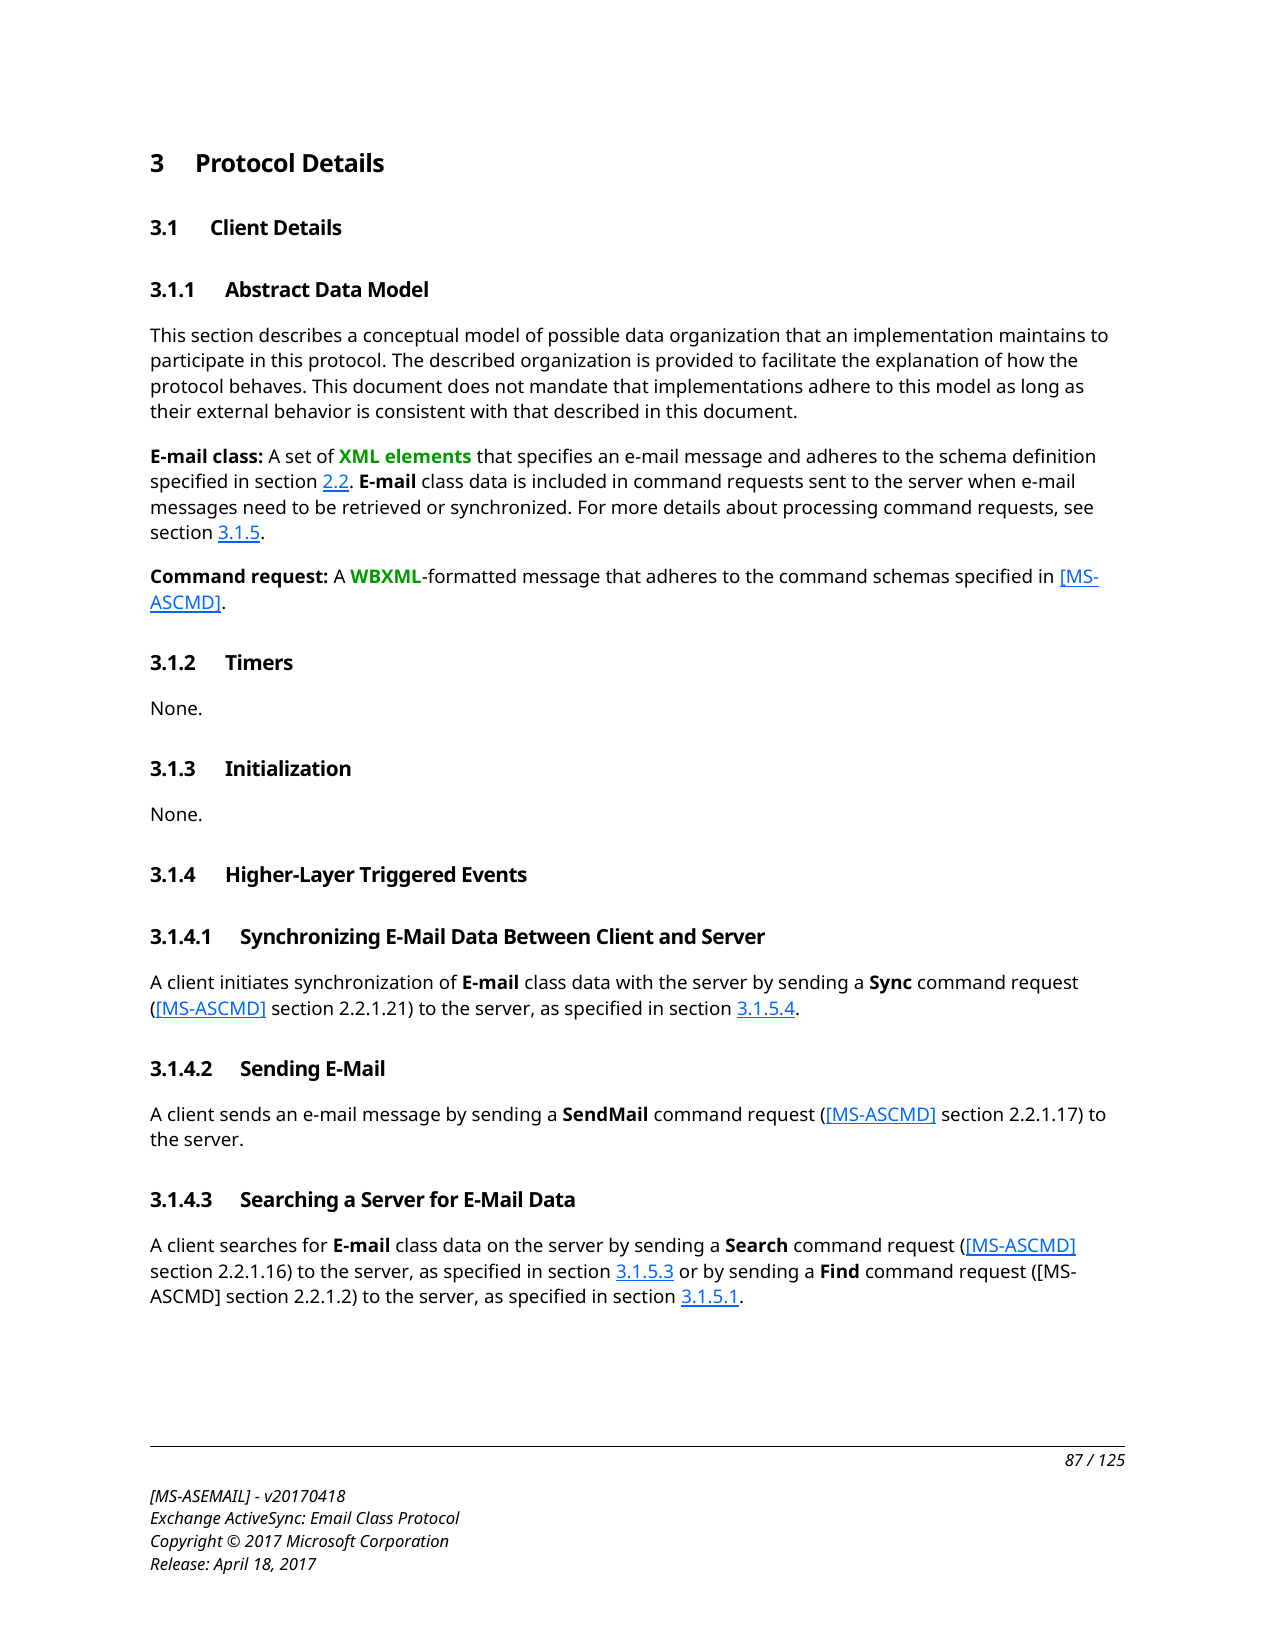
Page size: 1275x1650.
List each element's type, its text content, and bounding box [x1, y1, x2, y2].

subtitle Client Details [150, 213, 1125, 242]
subtitle Higher-Layer Triggered Events [150, 860, 1125, 889]
subtitle Protocol Details [150, 146, 1125, 180]
subtitle Searching a Server for E-Mail Data [150, 1185, 1125, 1214]
text None. [150, 695, 1125, 721]
subtitle Timers [150, 648, 1125, 677]
subtitle Synchronizing E-Mail Data Between Client and Server [150, 922, 1125, 951]
text A client sends an e-mail message by sending a SendMail command request ([MS-ASCMD] section 2.2.1.17) to the server. [150, 1101, 1125, 1152]
subtitle Initialization [150, 754, 1125, 783]
text A client searches for E-mail class data on the server by sending a Search command request ([MS-ASCMD] section 2.2.1.16) to the server, as specified in section 3.1.5.3 or by sending a Find command request ([MS-ASCMD] section 2.2.1.2) to the server, as specified in section 3.1.5.1. [150, 1232, 1125, 1309]
text A client initiates synchronization of E-mail class data with the server by sending a Sync command request ([MS-ASCMD] section 2.2.1.21) to the server, as specified in section 3.1.5.4. [150, 969, 1125, 1020]
subtitle Abstract Data Model [150, 275, 1125, 303]
text None. [150, 801, 1125, 827]
text E-mail class: A set of XML elements that specifies an e-mail message and adheres to the schema definition specified in section 2.2. E-mail class data is included in command requests sent to the server when e-mail messages need to be retrieved or synchronized. For more details about processing command requests, see section 3.1.5. [150, 443, 1125, 545]
text Command request: A WBXML-formatted message that adheres to the command schemas specified in [MS-ASCMD]. [150, 564, 1125, 615]
subtitle Sending E-Mail [150, 1054, 1125, 1082]
text This section describes a conceptual model of possible data organization that an implementation maintains to participate in this protocol. The described organization is provided to facilitate the explanation of how the protocol behaves. This document does not mandate that implementations adhere to this model as long as their external behavior is consistent with that described in this document. [150, 322, 1125, 424]
